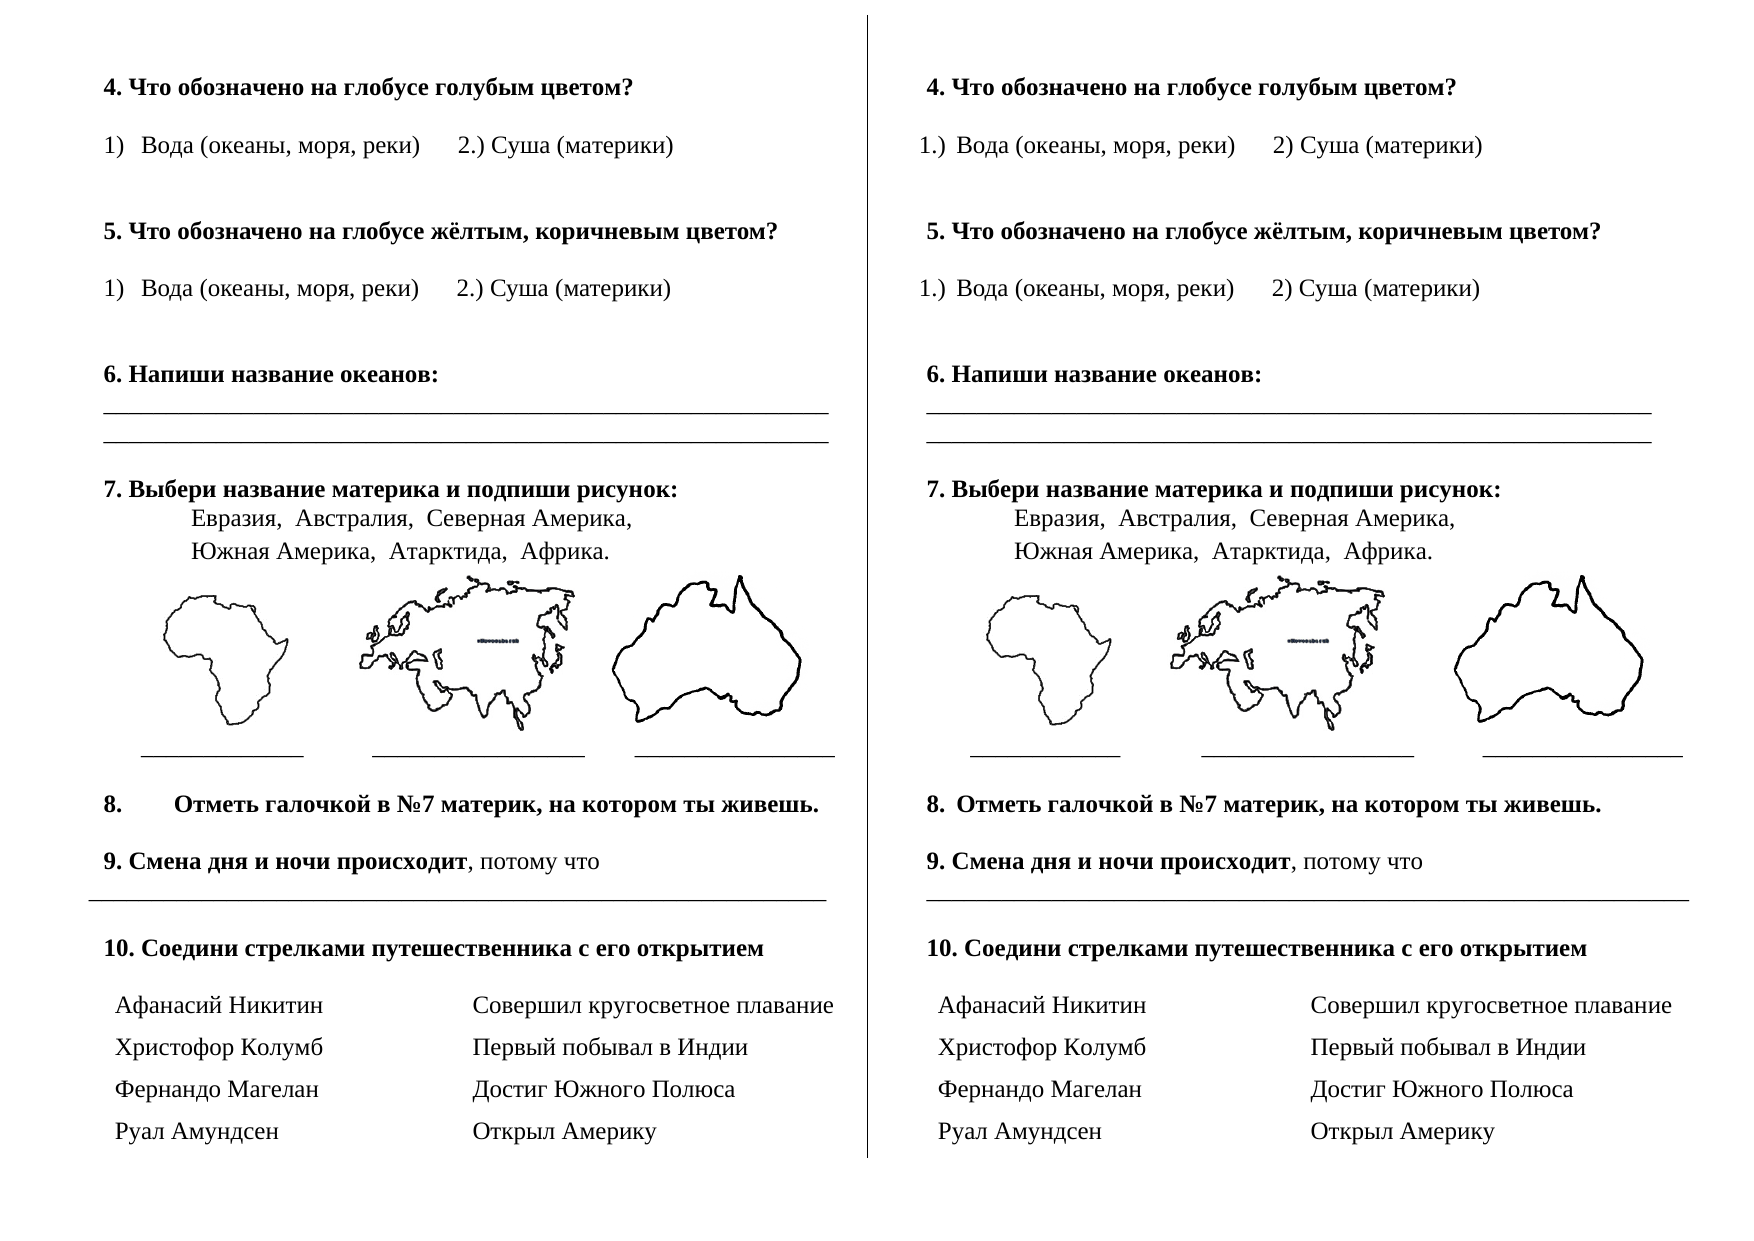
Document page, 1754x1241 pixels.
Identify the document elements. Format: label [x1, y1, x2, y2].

table_header [868, 15, 1728, 1158]
picture [356, 568, 577, 732]
picture [1167, 568, 1387, 732]
picture [1449, 570, 1651, 732]
picture [153, 592, 301, 732]
table_header [15, 15, 867, 1158]
picture [976, 592, 1124, 732]
picture [607, 570, 809, 732]
